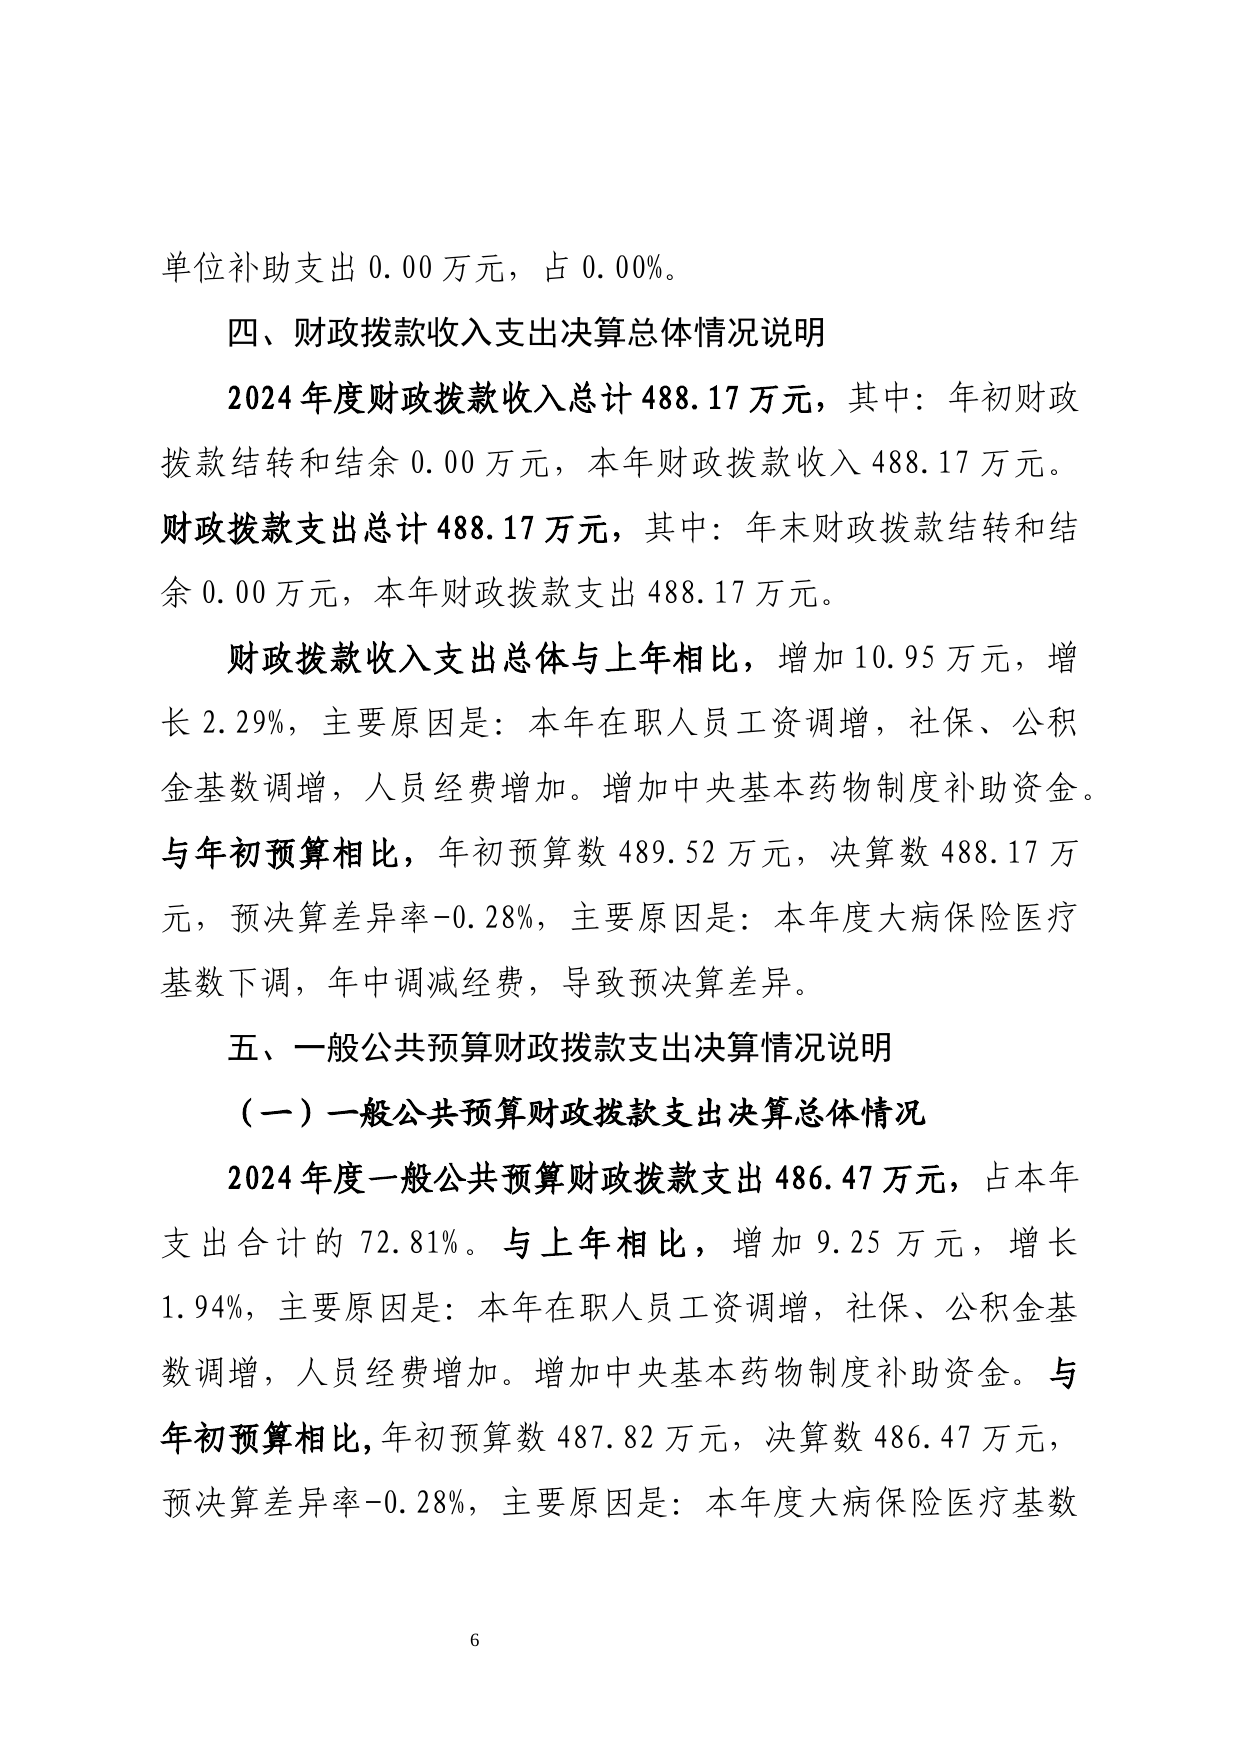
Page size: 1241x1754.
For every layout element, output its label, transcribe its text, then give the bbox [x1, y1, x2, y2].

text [159, 233, 1081, 298]
text 五、一般公共预算财政拨款支出决算情况说明 [159, 1013, 1081, 1078]
text 财政拨款收入支出总体与上年相比，增加10.95万元，增长2.29%，主要原因是：本年在职人员工资调增，社保、公积金基数调增，人员经费增加。增加中央基本药物制度补助资金。与年初预算相比，年初预算数489.52万元，决算数488.17万元，预决算差异率-0.28%，主要原因是：本年度大病保险医疗基数下调，年中调减经费，导致预决算差异。 [159, 623, 1081, 1013]
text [159, 1143, 1081, 1533]
text 四、财政拨款收入支出决算总体情况说明 [159, 298, 1081, 363]
text （一）一般公共预算财政拨款支出决算总体情况 [159, 1078, 1081, 1143]
text 2024年度财政拨款收入总计488.17万元，其中：年初财政拨款结转和结余0.00万元，本年财政拨款收入488.17万元。财政拨款支出总计488.17万元，其中：年末财政拨款结转和结余0.00万元，本年财政拨款支出488.17万元。 [159, 363, 1081, 623]
